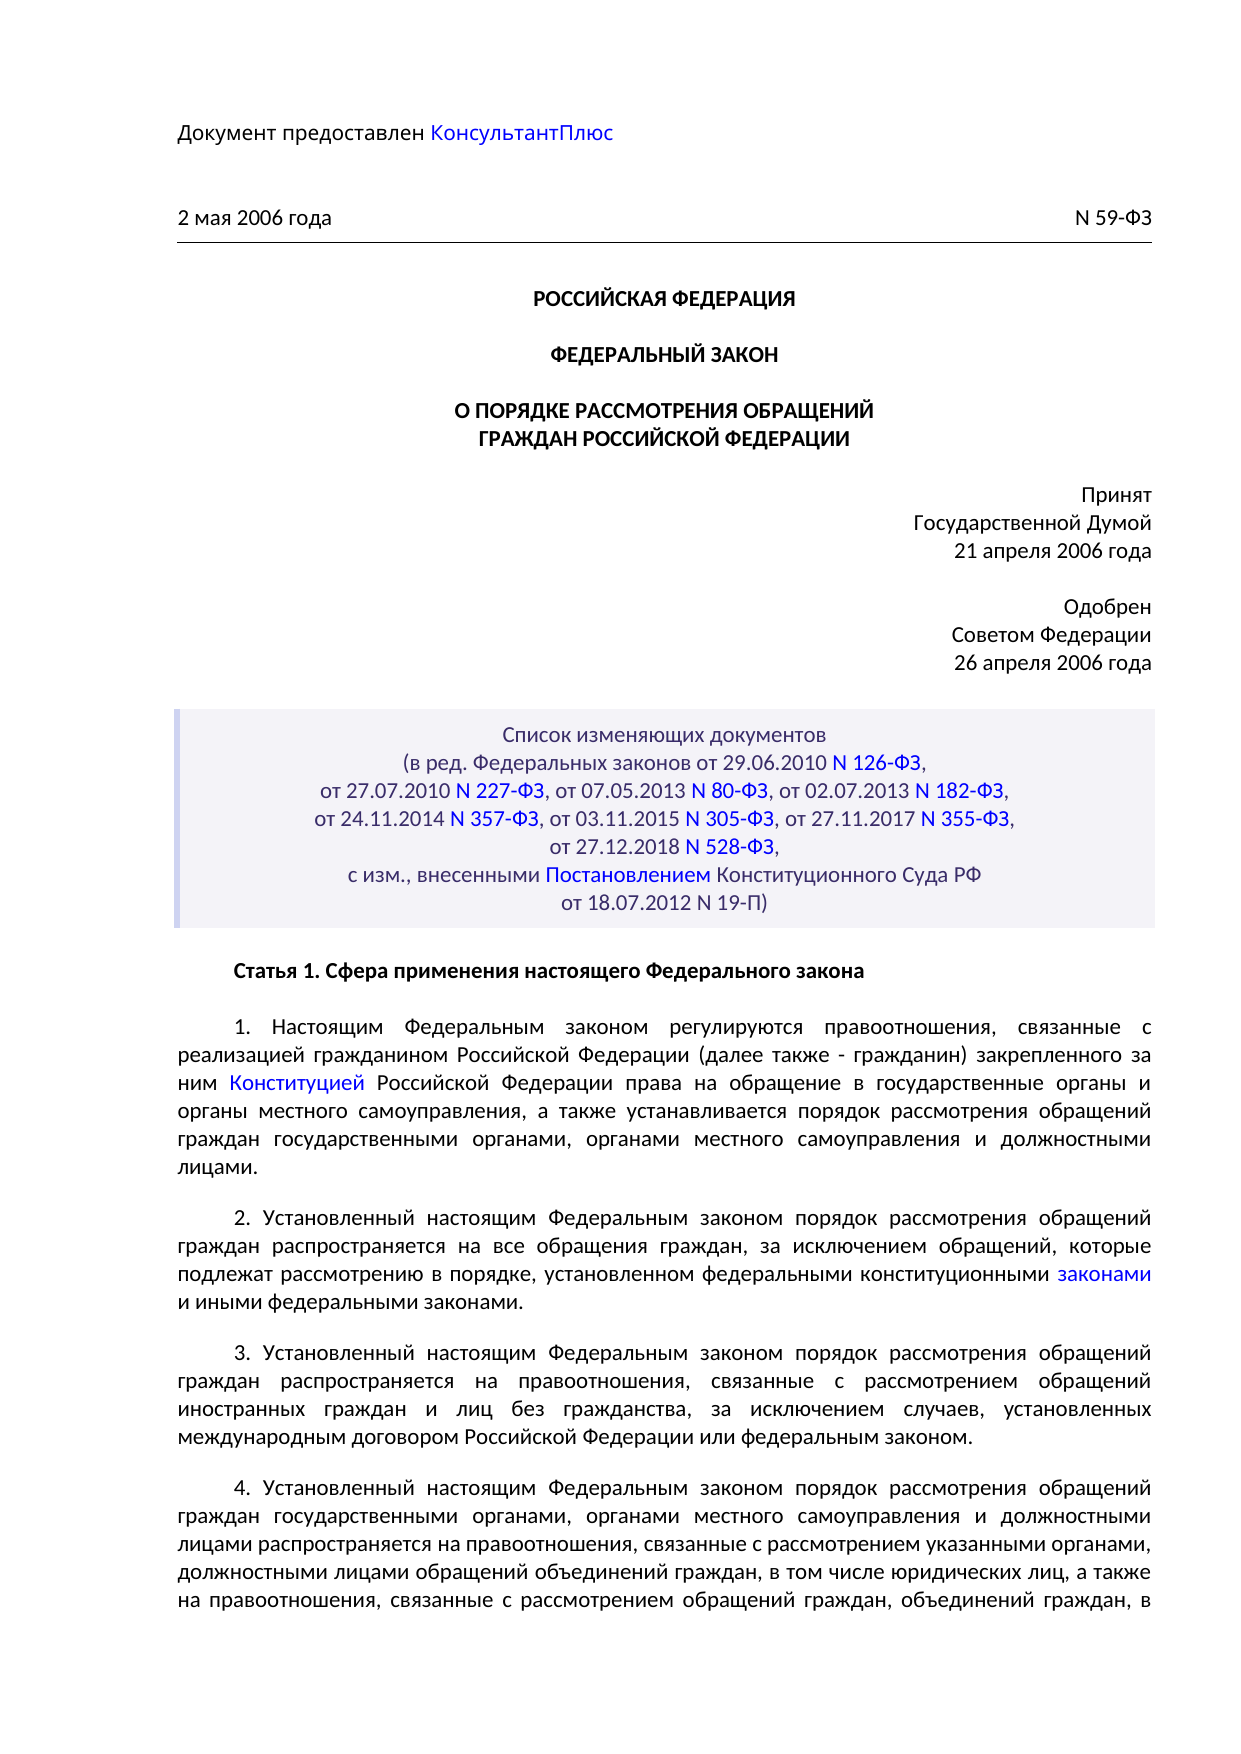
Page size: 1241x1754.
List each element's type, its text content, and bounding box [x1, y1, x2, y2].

title РОССИЙСКАЯ ФЕДЕРАЦИЯ [177, 284, 1152, 312]
text Государственной Думой [177, 508, 1152, 536]
table_header 2 мая 2006 года [177, 203, 664, 231]
table_header N 59-ФЗ [664, 203, 1152, 231]
text 3. Установленный настоящим Федеральным законом порядок рассмотрения обращений граждан распространяется на правоотношения, связанные с рассмотрением обращений иностранных граждан и лиц без гражданства, за исключением случаев, установленных международным договором Российской Федерации или федеральным законом. [177, 1338, 1152, 1450]
title О ПОРЯДКЕ РАССМОТРЕНИЯ ОБРАЩЕНИЙ [177, 396, 1152, 424]
title Документ предоставлен КонсультантПлюс [177, 118, 1152, 175]
text Принят [177, 480, 1152, 508]
text Одобрен [177, 592, 1152, 620]
title Статья 1. Сфера применения настоящего Федерального закона [177, 956, 1152, 984]
table_header Список изменяющих документов (в ред. Федеральных законов от 29.06.2010 N 126-ФЗ, от 27.07.2010 N 227-ФЗ, от 07.05.2013 N 80-ФЗ, от 02.07.2013 N 182-ФЗ, от 24.11.2014 N 357-ФЗ, от 03.11.2015 N 305-ФЗ, от 27.11.2017 N 355-ФЗ, от 27.12.2018 N 528-ФЗ, с изм., внесенными Постановлением Конституционного Суда РФ от 18.07.2012 N 19-П) [180, 709, 1149, 928]
text 2. Установленный настоящим Федеральным законом порядок рассмотрения обращений граждан распространяется на все обращения граждан, за исключением обращений, которые подлежат рассмотрению в порядке, установленном федеральными конституционными законами и иными федеральными законами. [177, 1203, 1152, 1315]
text 26 апреля 2006 года [177, 648, 1152, 676]
title ГРАЖДАН РОССИЙСКОЙ ФЕДЕРАЦИИ [177, 424, 1152, 452]
text 1. Настоящим Федеральным законом регулируются правоотношения, связанные с реализацией гражданином Российской Федерации (далее также - гражданин) закрепленного за ним Конституцией Российской Федерации права на обращение в государственные органы и органы местного самоуправления, а также устанавливается порядок рассмотрения обращений граждан государственными органами, органами местного самоуправления и должностными лицами. [177, 1012, 1152, 1180]
title ФЕДЕРАЛЬНЫЙ ЗАКОН [177, 340, 1152, 368]
text Советом Федерации [177, 620, 1152, 648]
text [177, 1473, 1152, 1613]
text 21 апреля 2006 года [177, 536, 1152, 564]
